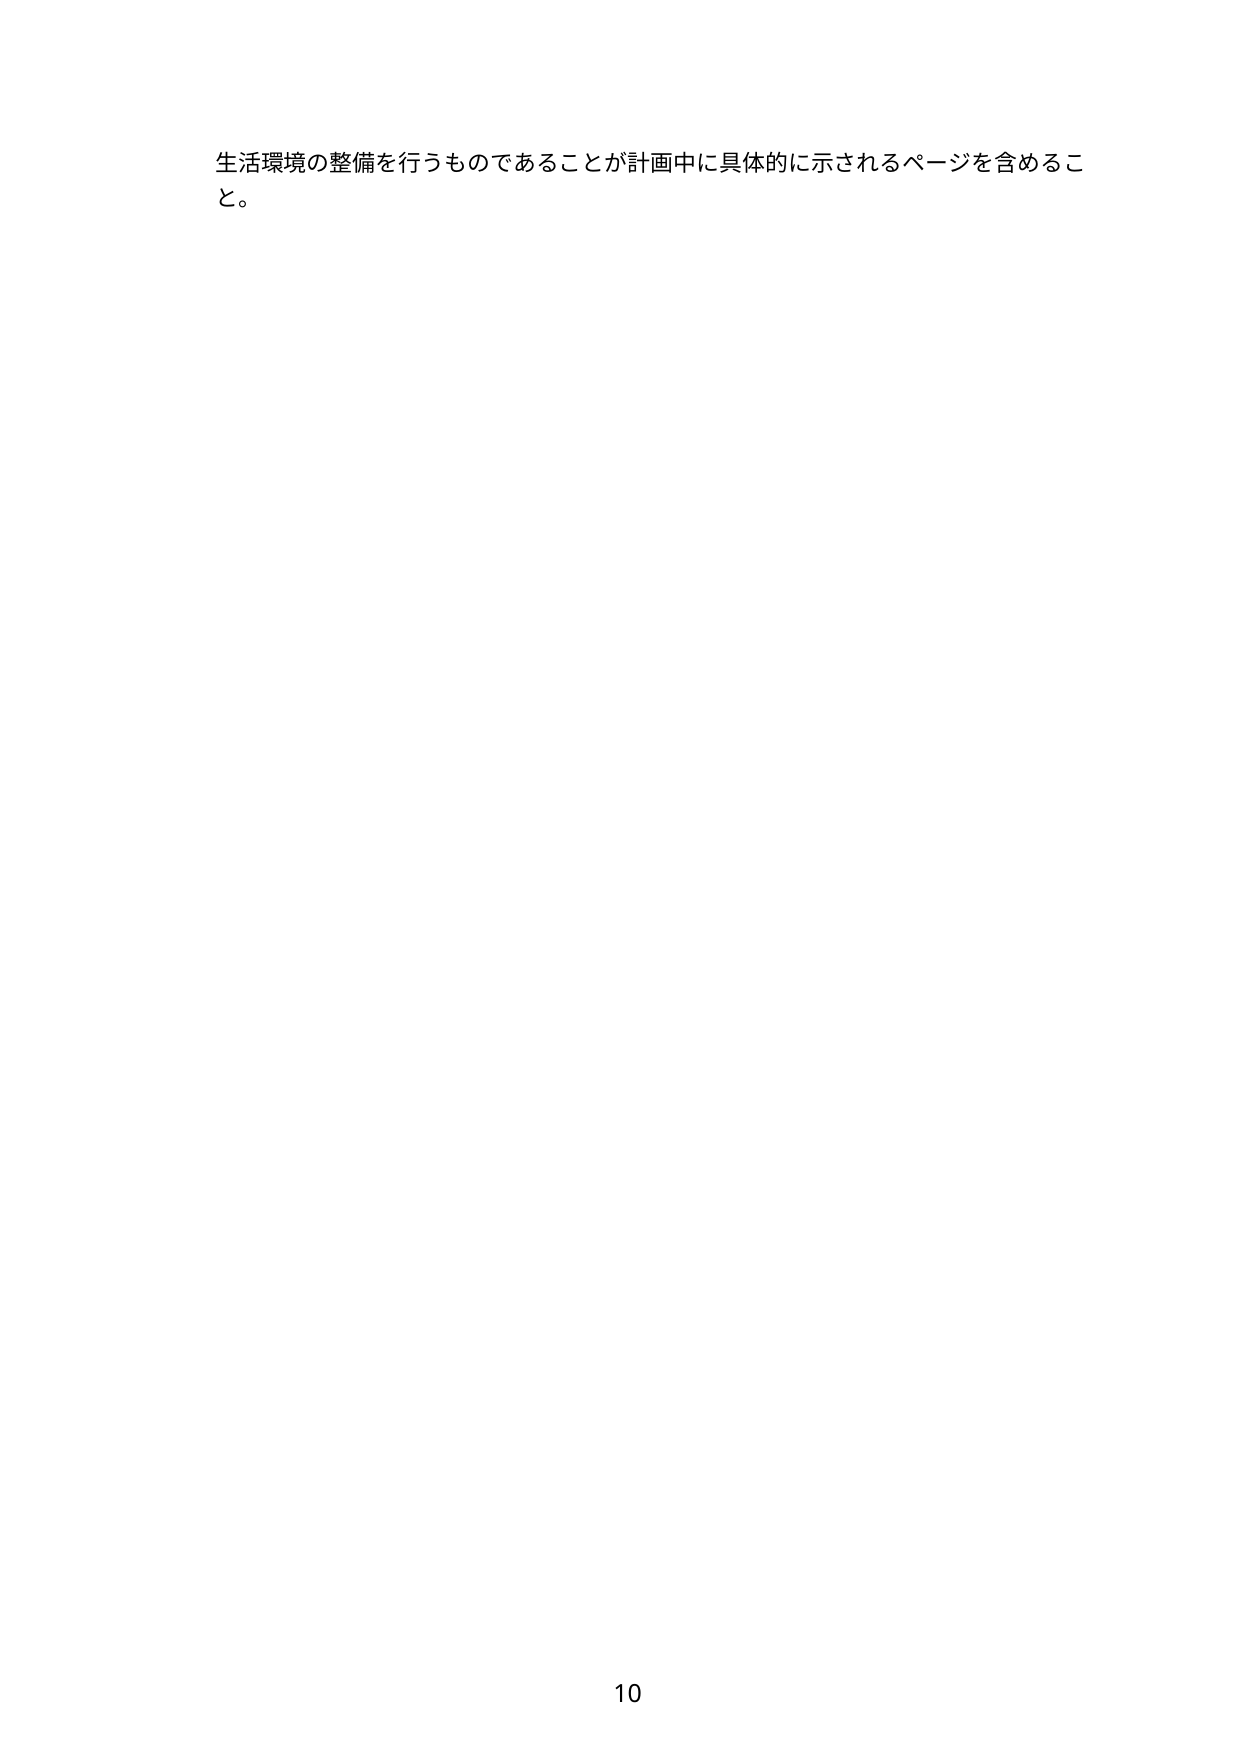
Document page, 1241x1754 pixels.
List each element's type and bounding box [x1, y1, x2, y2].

text [148, 144, 1107, 214]
